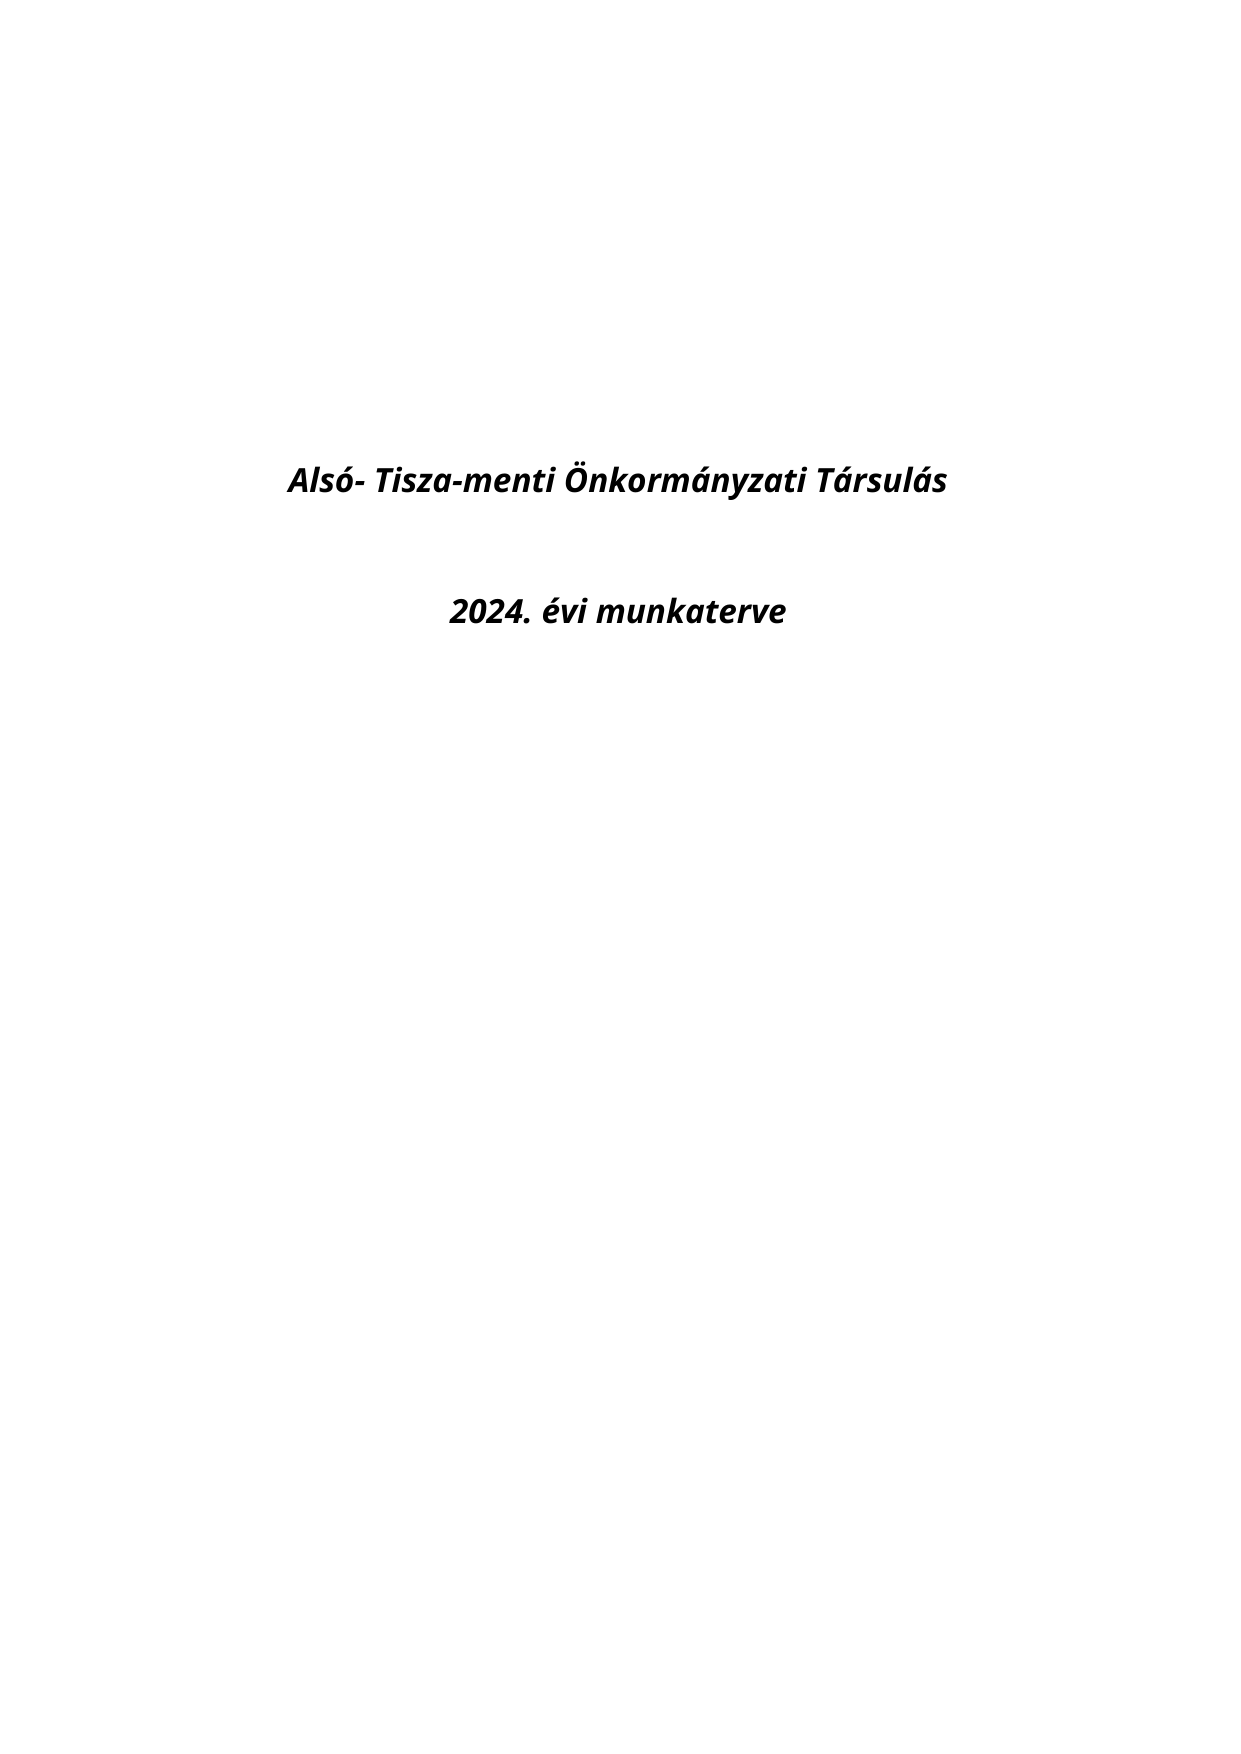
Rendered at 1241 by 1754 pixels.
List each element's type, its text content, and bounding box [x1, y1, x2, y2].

text Alsó- Tisza-menti Önkormányzati Társulás [148, 456, 1093, 502]
text 2024. évi munkaterve [148, 588, 1093, 633]
